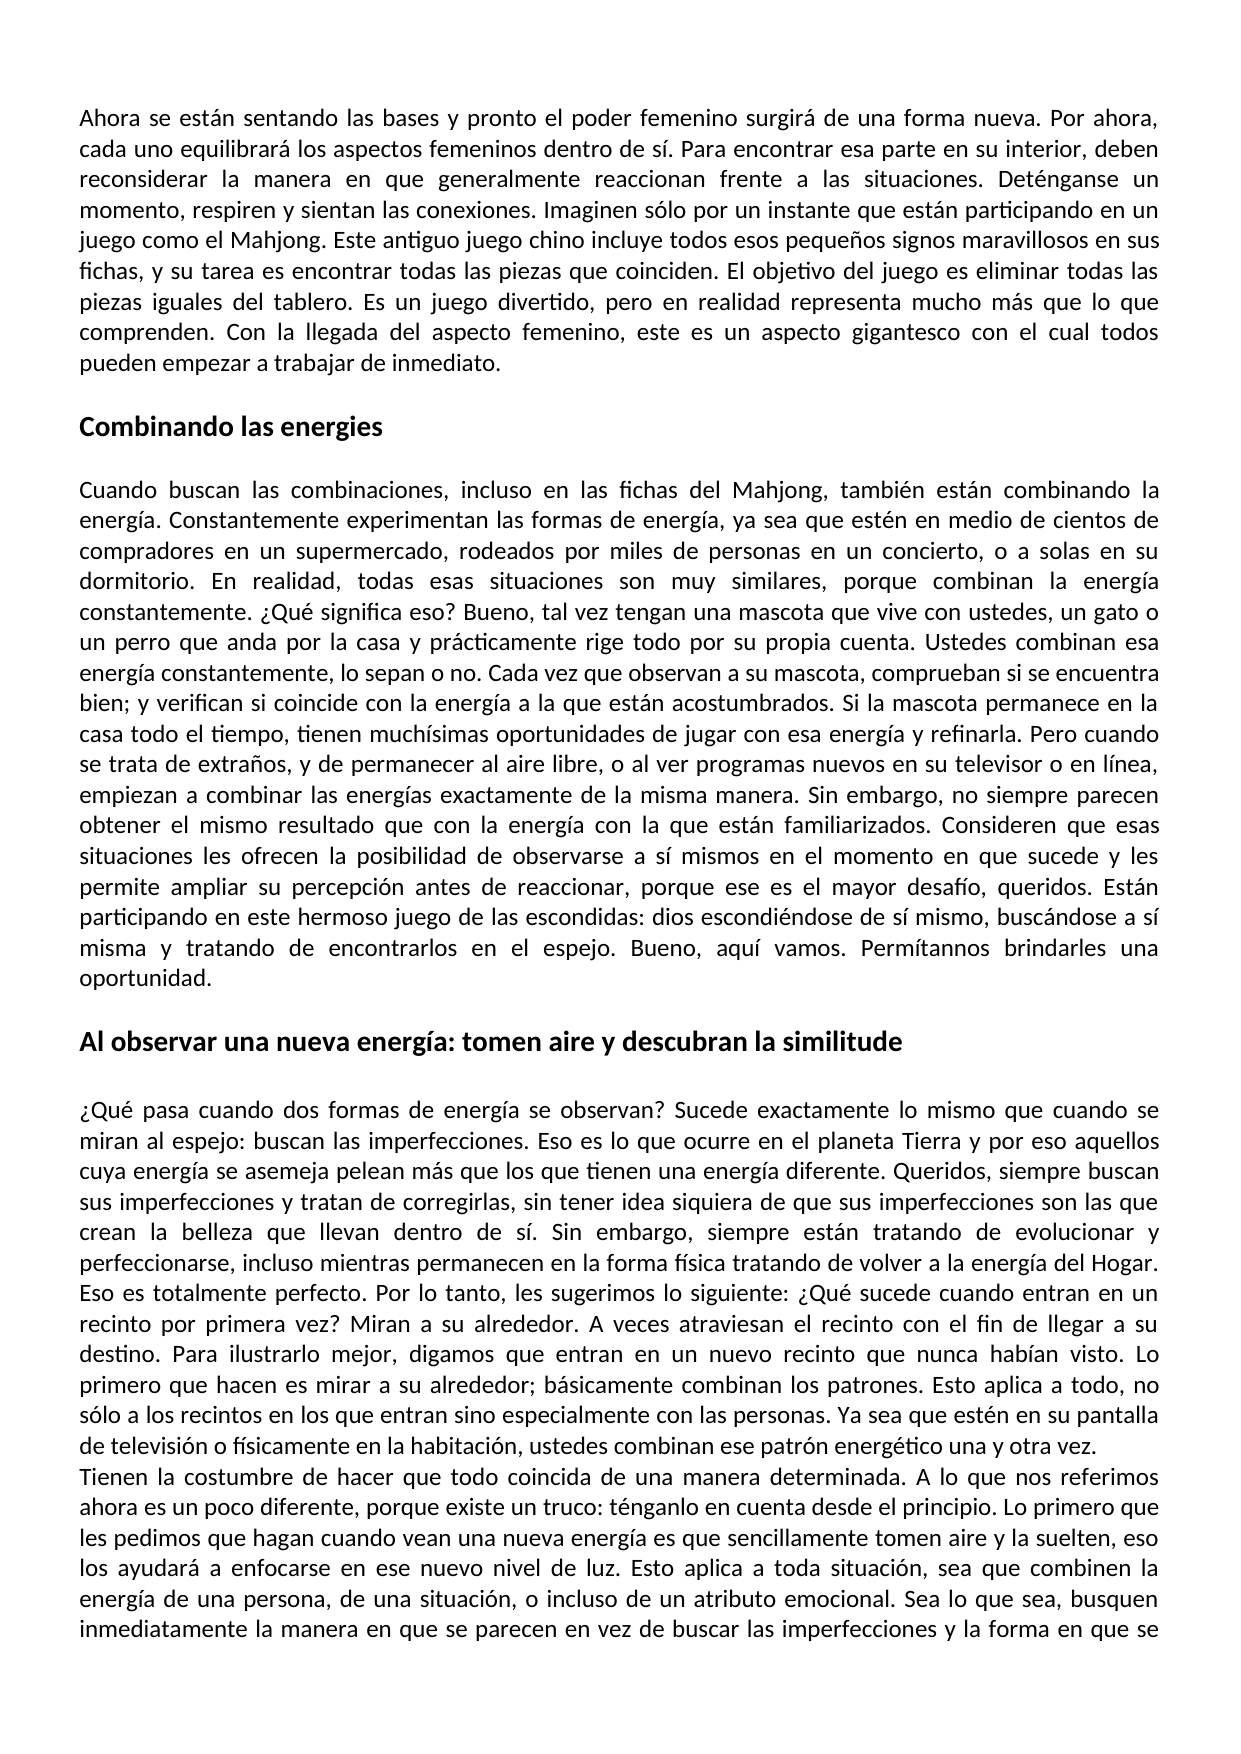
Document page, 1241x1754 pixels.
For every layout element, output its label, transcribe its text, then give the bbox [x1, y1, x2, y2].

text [79, 1461, 1161, 1644]
text Ahora se están sentando las bases y pronto el poder femenino surgirá de una forma nueva. Por ahora, cada uno equilibrará los aspectos femeninos dentro de sí. encontrar esa parte en su interior, deben reconsiderar la manera en que generalmente reaccionan frente a las situaciones. Deténganse un momento, respiren y sientan las conexiones. Imaginen sólo por un instante que están participando en un juego el Mahjong. Este antiguo juego chino incluye todos esos pequeños signos maravillosos en sus fichas, y su tarea es encontrar todas las piezas que coinciden. El objetivo juego es eliminar todas las piezas iguales tablero. Es un juego divertido, pero en realidad representa mucho más que lo que comprenden. Con la llegada aspecto femenino, este es un aspecto gigantesco con el cual todos pueden empezar a trabajar de inmediato. [79, 102, 1161, 377]
text Cuando buscan las combinaciones, incluso en las fichas del Mahjong, también están combinando la energía. Constantemente experimentan las formas de energía, ya sea que estén en medio de cientos de compradores en un supermercado, rodeados por miles de personas en un concierto, o a solas en su dormitorio. En realidad, todas esas situaciones son muy similares, porque combinan la energía constantemente. ¿Qué significa eso? Bueno, tal vez tengan una mascota que vive con ustedes, un gato o un perro que anda por la casa y prácticamente rige todo por su propia cuenta. Ustedes combinan esa energía constantemente, lo sepan o no. Cada vez que observan a su mascota, comprueban si se encuentra bien; y verifican si coincide con la energía a la que están acostumbrados. Si la mascota permanece en la casa todo el tiempo, tienen muchísimas oportunidades de jugar con esa energía y refinarla. Pero cuando se trata de extraños, y de permanecer al aire libre, o al ver programas nuevos en su televisor o en línea, empiezan a combinar las energías exactamente de la misma manera. Sin embargo, no siempre parecen obtener el mismo resultado que con la energía con la que están familiarizados. Consideren que esas situaciones les ofrecen la posibilidad de observarse a sí mismos en el momento en que sucede y les permite ampliar su percepción antes de reaccionar, porque ese es el mayor desafío, queridos. Están participando en este hermoso juego de las escondidas: dios escondiéndose de sí mismo, buscándose a sí misma y tratando de encontrarlos en el espejo. Bueno, aquí vamos. Permítannos brindarles una oportunidad. [79, 474, 1161, 993]
text ¿Qué pasa cuando dos formas de energía se observan? Sucede exactamente lo mismo que cuando se miran al espejo: buscan las imperfecciones. Eso es lo que ocurre en el planeta Tierra y por eso aquellos cuya energía se asemeja pelean más que los que tienen una energía diferente. Queridos, siempre buscan sus imperfecciones y tratan de corregirlas, sin tener idea siquiera de que sus imperfecciones son las que crean la belleza que llevan dentro de sí. Sin embargo, siempre están tratando de evolucionar y perfeccionarse, incluso mientras permanecen en la forma física tratando de volver a la energía del Hogar. Eso es totalmente perfecto. Por lo tanto, les sugerimos lo siguiente: ¿Qué sucede cuando entran en un recinto por primera vez? Miran a su alrededor. A veces atraviesan el recinto con el fin de llegar a su destino. ilustrarlo mejor, digamos que entran en un nuevo recinto que nunca habían visto. Lo primero que hacen es mirar a su alrededor; básicamente combinan los patrones. Esto aplica a todo, no sólo a los recintos en los que entran sino especialmente con las personas. Ya sea que estén en su pantalla de televisión o físicamente en la habitación, ustedes combinan ese patrón energético una y otra vez. [79, 1094, 1161, 1461]
text Al observar una nueva energía: tomen aire y descubran la similitude [79, 1023, 1161, 1059]
text Combinando las energies [79, 408, 1161, 443]
